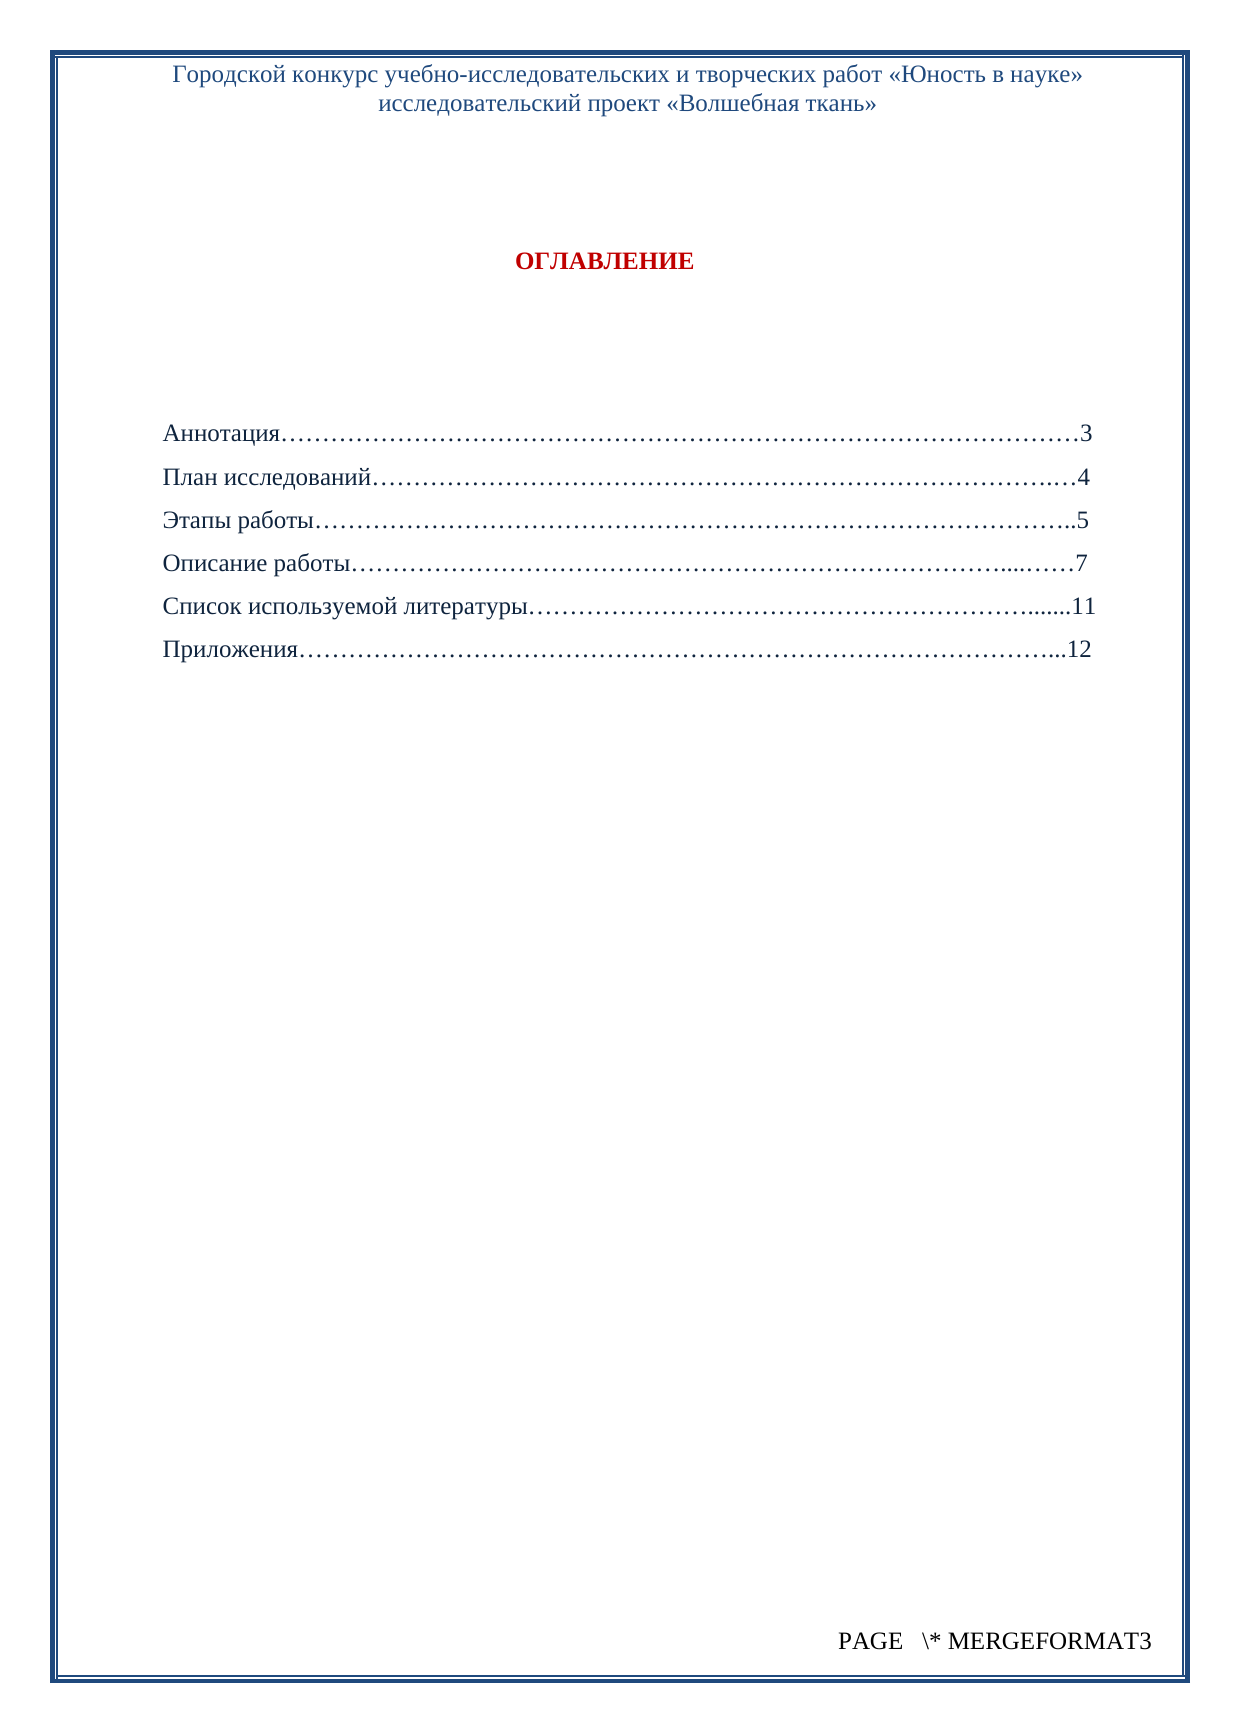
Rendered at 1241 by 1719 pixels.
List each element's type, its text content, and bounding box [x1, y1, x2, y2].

text Этапы работы………………………………………………………………………………..5 [103, 505, 1152, 533]
text Список используемой литературы…………………………………………………….......11 [103, 591, 1152, 620]
text ОГЛАВЛЕНИЕ [103, 246, 1152, 275]
text Описание работы……………………………………………………………………....……7 [103, 548, 1152, 577]
text Приложения………………………………………………………………………………...12 [103, 634, 1152, 663]
text План исследований……………………………………………………………………….…4 [103, 462, 1152, 490]
text Аннотация……………………………………………………………………………………3 [103, 418, 1152, 447]
